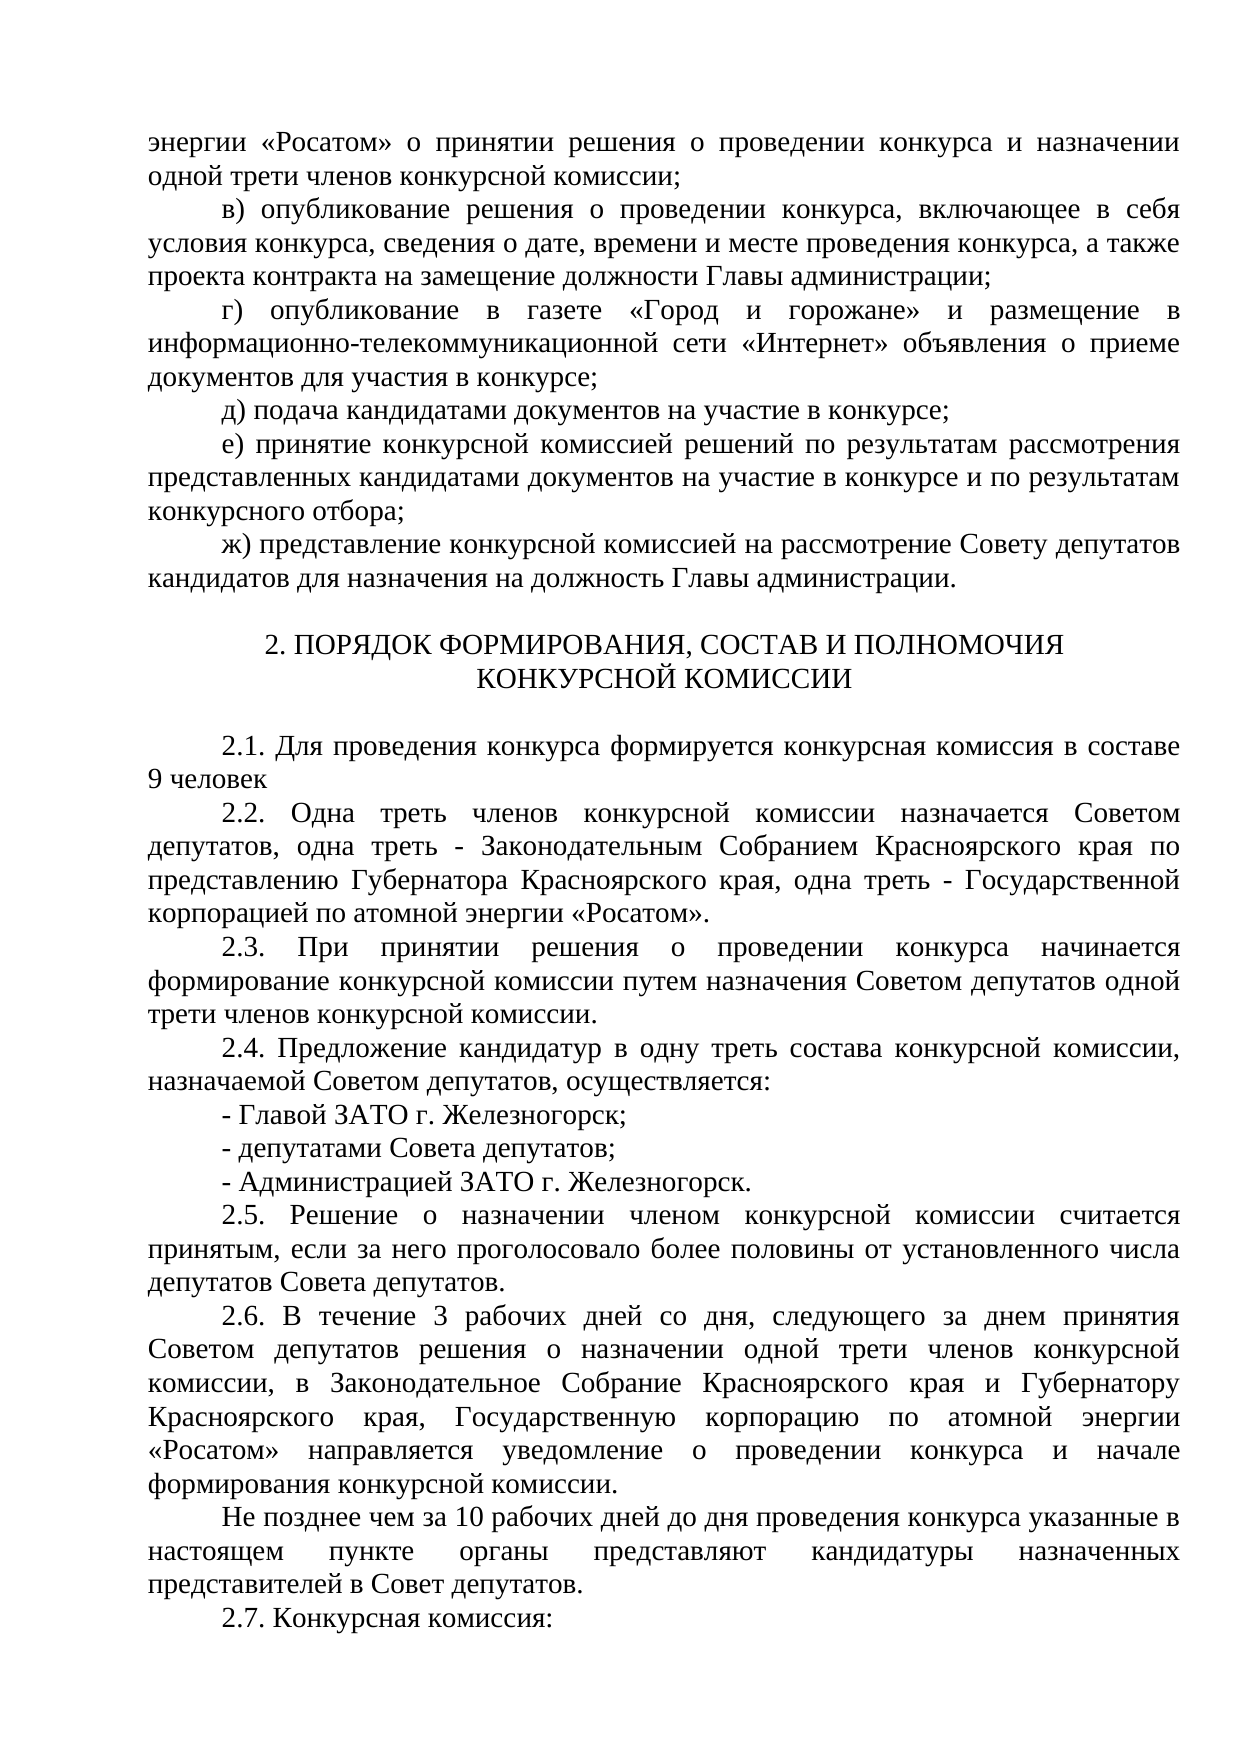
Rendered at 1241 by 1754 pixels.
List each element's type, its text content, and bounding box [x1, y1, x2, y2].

text 2.6. В течение 3 рабочих дней со дня, следующего за днем принятия Советом депутатов решения о назначении одной трети членов конкурсной комиссии, в Законодательное Собрание Красноярского края и Губернатору Красноярского края, Государственную корпорацию по атомной энергии «Росатом» направляется уведомление о проведении конкурса и начале формирования конкурсной комиссии. [148, 1298, 1181, 1499]
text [148, 124, 1181, 191]
text 2.5. Решение о назначении членом конкурсной комиссии считается принятым, если за него проголосовало более половины от установленного числа депутатов Совета депутатов. [148, 1197, 1181, 1298]
text 2.3. При принятии решения о проведении конкурса начинается формирование конкурсной комиссии путем назначения Советом депутатов одной трети членов конкурсной комиссии. [148, 929, 1181, 1030]
text - Администрацией ЗАТО г. Железногорск. [148, 1164, 1181, 1197]
text 2.7. Конкурсная комиссия: [148, 1600, 1181, 1633]
text г) опубликование в газете «Город и горожане» и размещение в информационно-телекоммуникационной сети «Интернет» объявления о приеме документов для участия в конкурсе; [148, 292, 1181, 392]
text д) подача кандидатами документов на участие в конкурсе; [148, 392, 1181, 426]
text ж) представление конкурсной комиссией на рассмотрение Совету депутатов кандидатов для назначения на должность Главы администрации. [148, 527, 1181, 594]
text 2.2. Одна треть членов конкурсной комиссии назначается Советом депутатов, одна треть - Законодательным Собранием Красноярского края по представлению Губернатора Красноярского края, одна треть - Государственной корпорацией по атомной энергии «Росатом». [148, 795, 1181, 929]
text Не позднее чем за 10 рабочих дней до дня проведения конкурса указанные в настоящем пункте органы представляют кандидатуры назначенных представителей в Совет депутатов. [148, 1499, 1181, 1600]
text - депутатами Совета депутатов; [148, 1130, 1181, 1164]
text 2. ПОРЯДОК ФОРМИРОВАНИЯ, СОСТАВ И ПОЛНОМОЧИЯ [148, 627, 1181, 661]
text - Главой ЗАТО г. Железногорск; [148, 1097, 1181, 1130]
text КОНКУРСНОЙ КОМИССИИ [148, 661, 1181, 694]
text в) опубликование решения о проведении конкурса, включающее в себя условия конкурса, сведения о дате, времени и месте проведения конкурса, а также проекта контракта на замещение должности Главы администрации; [148, 191, 1181, 292]
text 2.4. Предложение кандидатур в одну треть состава конкурсной комиссии, назначаемой Советом депутатов, осуществляется: [148, 1030, 1181, 1097]
text е) принятие конкурсной комиссией решений по результатам рассмотрения представленных кандидатами документов на участие в конкурсе и по результатам конкурсного отбора; [148, 426, 1181, 527]
text 2.1. Для проведения конкурса формируется конкурсная комиссия в составе 9 человек [148, 728, 1181, 795]
